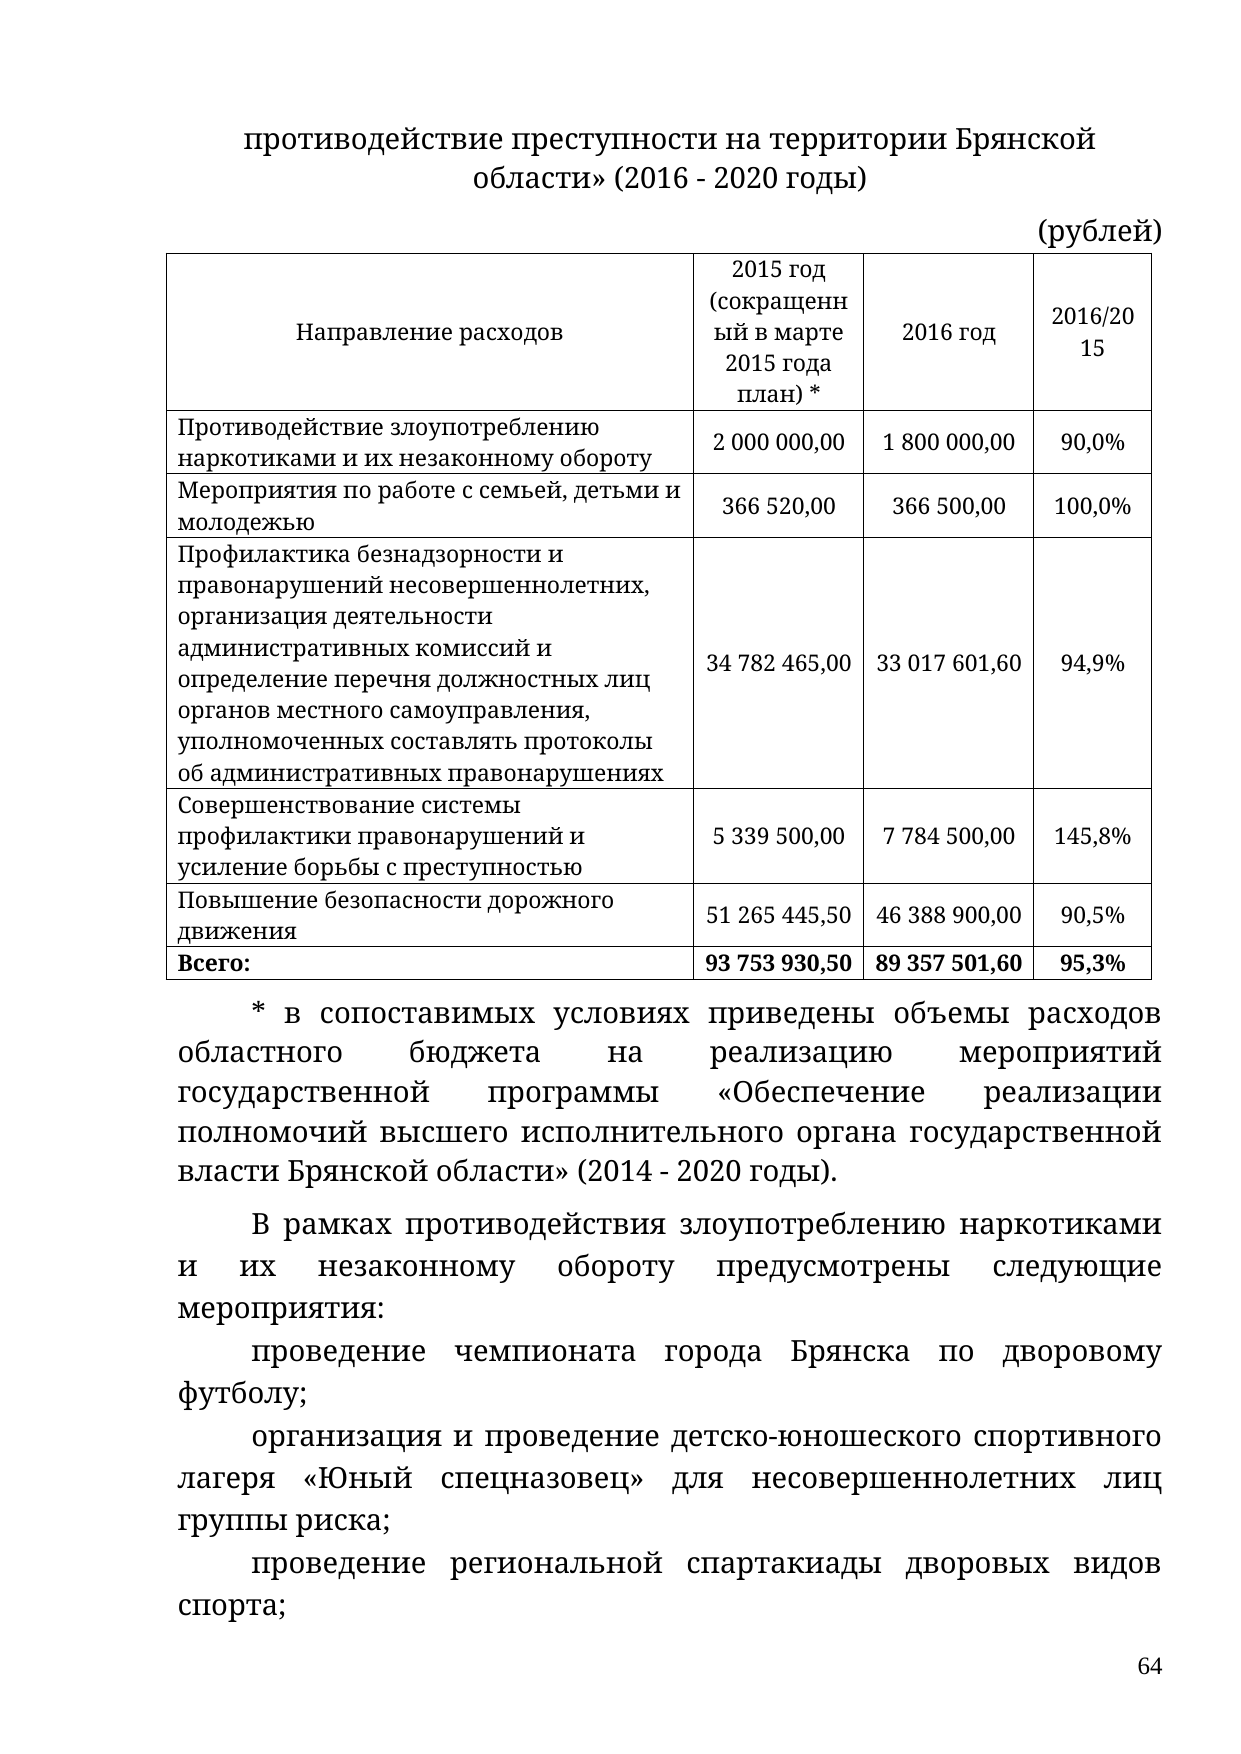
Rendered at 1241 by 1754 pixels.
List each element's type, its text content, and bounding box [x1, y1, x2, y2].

table_header 2015 год (сокращенный в марте 2015 года план) * [694, 254, 863, 410]
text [177, 118, 1162, 197]
table_cell 145,8% [1034, 789, 1151, 883]
table_cell Совершенствование системы профилактики правонарушений и усиление борьбы с преступностью [167, 789, 693, 883]
table_cell 33 017 601,60 [864, 538, 1033, 788]
table_cell Повышение безопасности дорожного движения [167, 884, 693, 946]
table_cell 89 357 501,60 [864, 947, 1033, 978]
table_cell 51 265 445,50 [694, 884, 863, 946]
table_cell 93 753 930,50 [694, 947, 863, 978]
table_cell 94,9% [1034, 538, 1151, 788]
table_cell 100,0% [1034, 474, 1151, 537]
table_cell 34 782 465,00 [694, 538, 863, 788]
text проведение региональной спартакиады дворовых видов спорта; [177, 1542, 1162, 1624]
table_header 2016/2015 [1034, 254, 1151, 410]
table_cell Всего: [167, 947, 693, 978]
text * в сопоставимых условиях приведены объемы расходов областного бюджета на реализацию мероприятий государственной программы «Обеспечение реализации полномочий высшего исполнительного органа государственной власти Брянской области» (2014 - 2020 годы). [177, 992, 1162, 1190]
table_cell 1 800 000,00 [864, 411, 1033, 473]
table_cell 95,3% [1034, 947, 1151, 978]
table_cell 5 339 500,00 [694, 789, 863, 883]
table_header 2016 год [864, 254, 1033, 410]
text проведение чемпионата города Брянска по дворовому футболу; [177, 1330, 1162, 1412]
table_header Направление расходов [167, 254, 693, 410]
table_cell 7 784 500,00 [864, 789, 1033, 883]
text В рамках противодействия злоупотреблению наркотиками и их незаконному обороту предусмотрены следующие мероприятия: [177, 1203, 1162, 1327]
text организация и проведение детско-юношеского спортивного лагеря «Юный спецназовец» для несовершеннолетних лиц группы риска; [177, 1415, 1162, 1539]
table_cell 2 000 000,00 [694, 411, 863, 473]
table_cell 90,0% [1034, 411, 1151, 473]
table_cell Мероприятия по работе с семьей, детьми и молодежью [167, 474, 693, 537]
table_cell Противодействие злоупотреблению наркотиками и их незаконному обороту [167, 411, 693, 473]
table_cell 46 388 900,00 [864, 884, 1033, 946]
table_cell Профилактика безнадзорности и правонарушений несовершеннолетних, организация деятельности административных комиссий и определение перечня должностных лиц органов местного самоуправления, уполномоченных составлять протоколы об административных правонарушениях [167, 538, 693, 788]
text (рублей) [177, 210, 1162, 250]
table_cell 90,5% [1034, 884, 1151, 946]
table_cell 366 500,00 [864, 474, 1033, 537]
table_cell 366 520,00 [694, 474, 863, 537]
